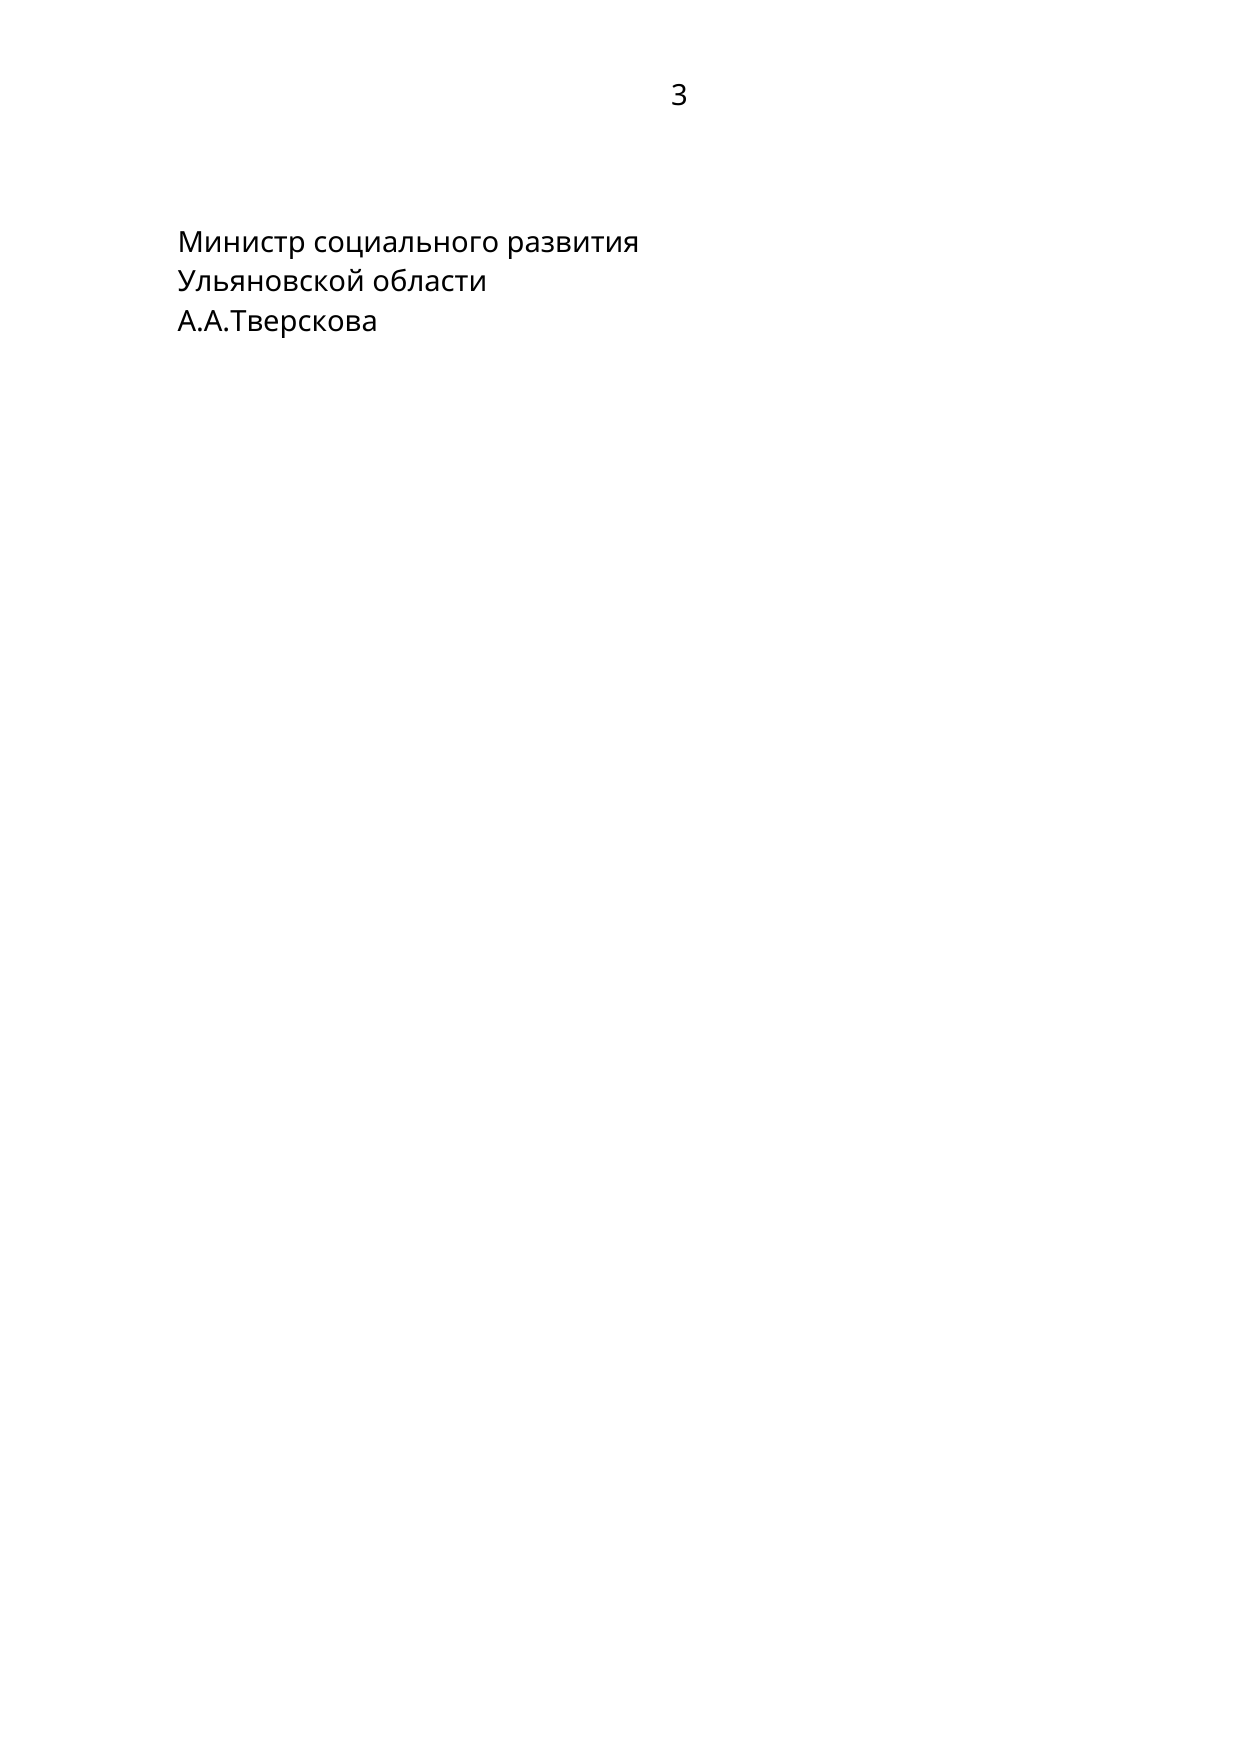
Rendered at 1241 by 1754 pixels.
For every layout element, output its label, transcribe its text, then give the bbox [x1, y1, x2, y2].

text Министр социального развития [177, 221, 1181, 261]
text Ульяновской области А.А.Тверскова [177, 261, 1181, 340]
